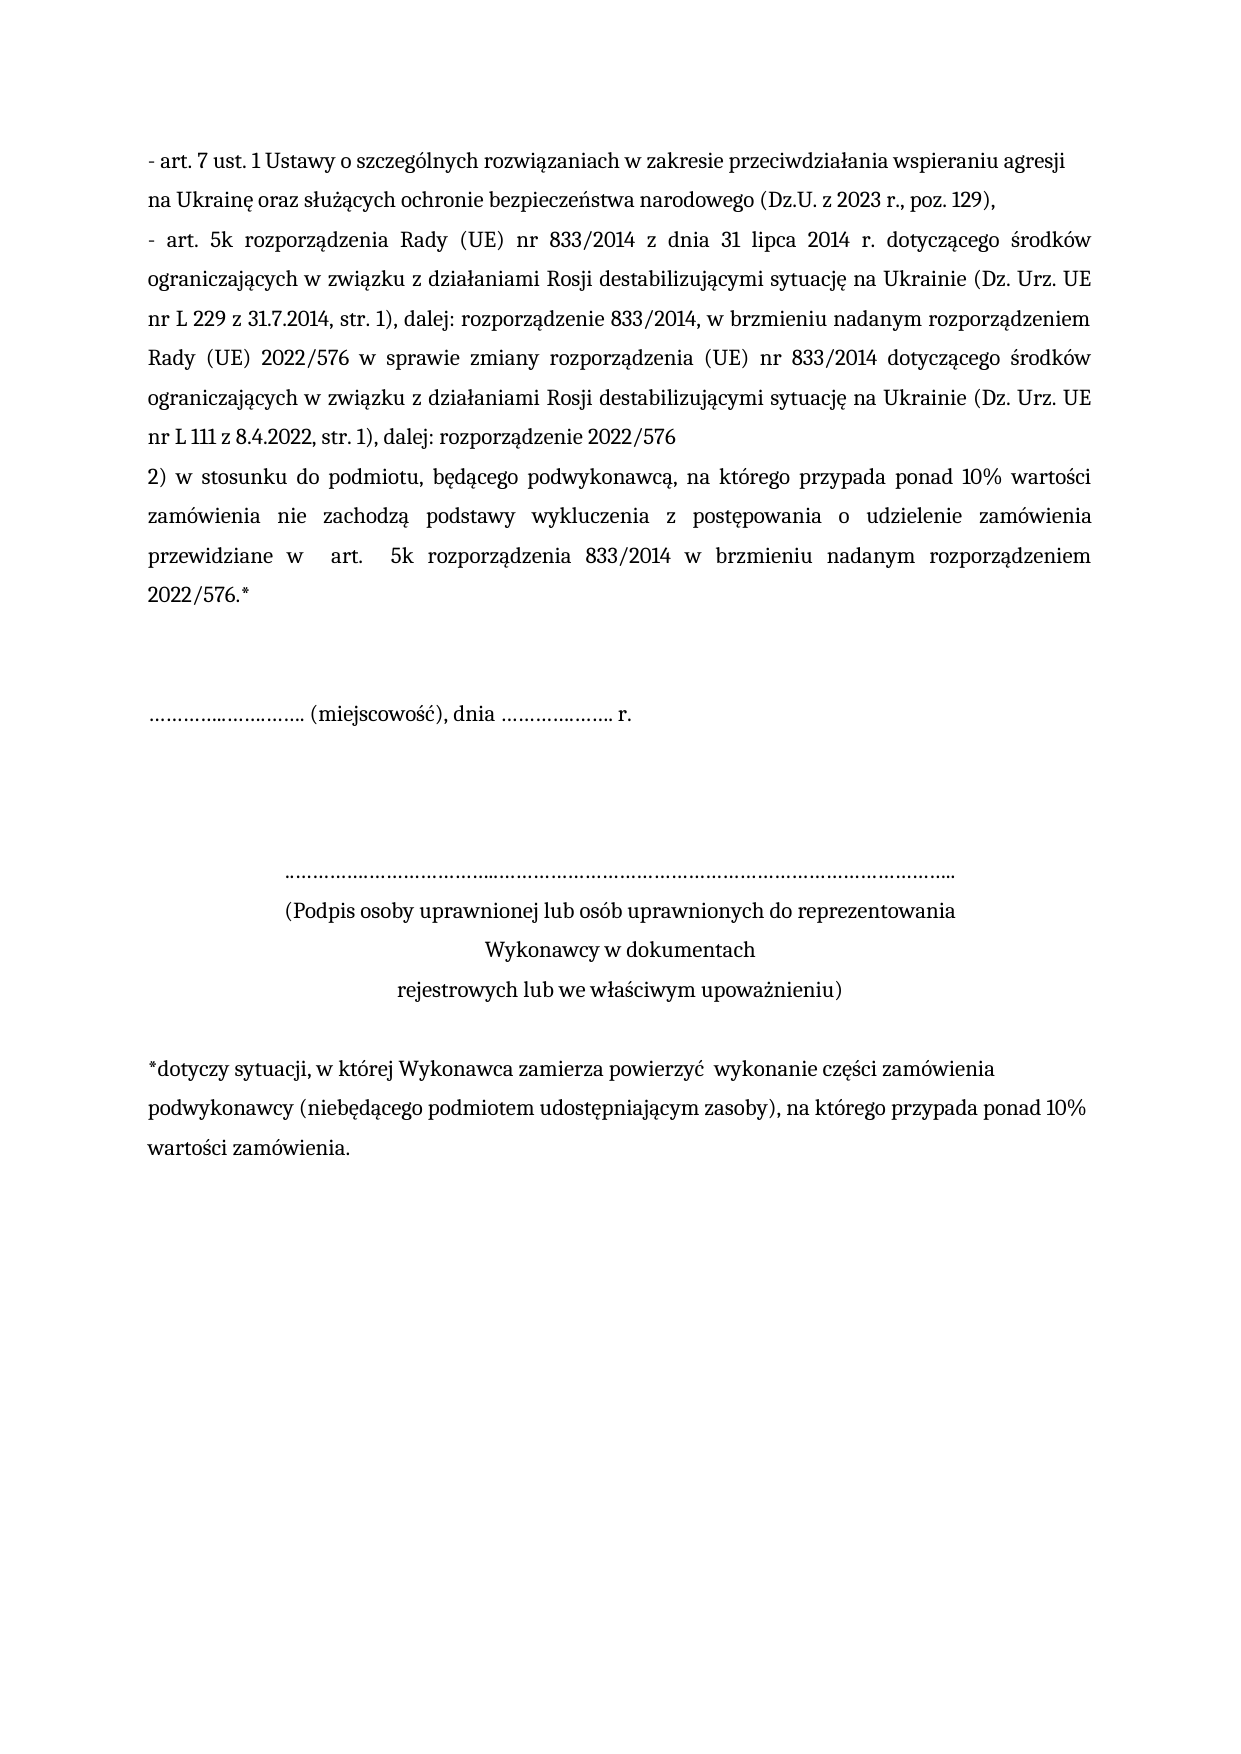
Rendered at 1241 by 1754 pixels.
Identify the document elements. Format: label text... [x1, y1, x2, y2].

text …………..…….……. (miejscowość), dnia ………….……. r. [148, 700, 1093, 727]
text *dotyczy sytuacji, w której Wykonawca zamierza powierzyć wykonanie części zamówienia podwykonawcy (niebędącego podmiotem udostępniającym zasoby), na którego przypada ponad 10% wartości zamówienia. [148, 1056, 1093, 1161]
text - art. 5k rozporządzenia Rady (UE) nr 833/2014 z dnia 31 lipca 2014 r. dotyczącego środków ograniczających w związku z działaniami Rosji destabilizującymi sytuację na Ukrainie (Dz. Urz. UE nr L 229 z 31.7.2014, str. 1), dalej: rozporządzenie 833/2014, w brzmieniu nadanym rozporządzeniem Rady (UE) 2022/576 w sprawie zmiany rozporządzenia (UE) nr 833/2014 dotyczącego środków ograniczających w związku z działaniami Rosji destabilizującymi sytuację na Ukrainie (Dz. Urz. UE nr L 111 z 8.4.2022, str. 1), dalej: rozporządzenie 2022/576 [148, 227, 1093, 450]
text rejestrowych lub we właściwym upoważnieniu) [148, 977, 1093, 1003]
text 2) w stosunku do podmiotu, będącego podwykonawcą, na którego przypada ponad 10% wartości zamówienia nie zachodzą podstawy wykluczenia z postępowania o udzielenie zamówienia przewidziane w art. 5k rozporządzenia 833/2014 w brzmieniu nadanym rozporządzeniem 2022/576.* [148, 463, 1093, 608]
text - art. 7 ust. 1 Ustawy o szczególnych rozwiązaniach w zakresie przeciwdziałania wspieraniu agresji na Ukrainę oraz służących ochronie bezpieczeństwa narodowego (Dz.U. z 2023 r., poz. 129), [148, 148, 1093, 213]
text ..………….…………………..…………………………………………………………………….. [148, 858, 1093, 884]
text Wykonawcy w dokumentach [148, 937, 1093, 963]
text (Podpis osoby uprawnionej lub osób uprawnionych do reprezentowania [148, 898, 1093, 924]
